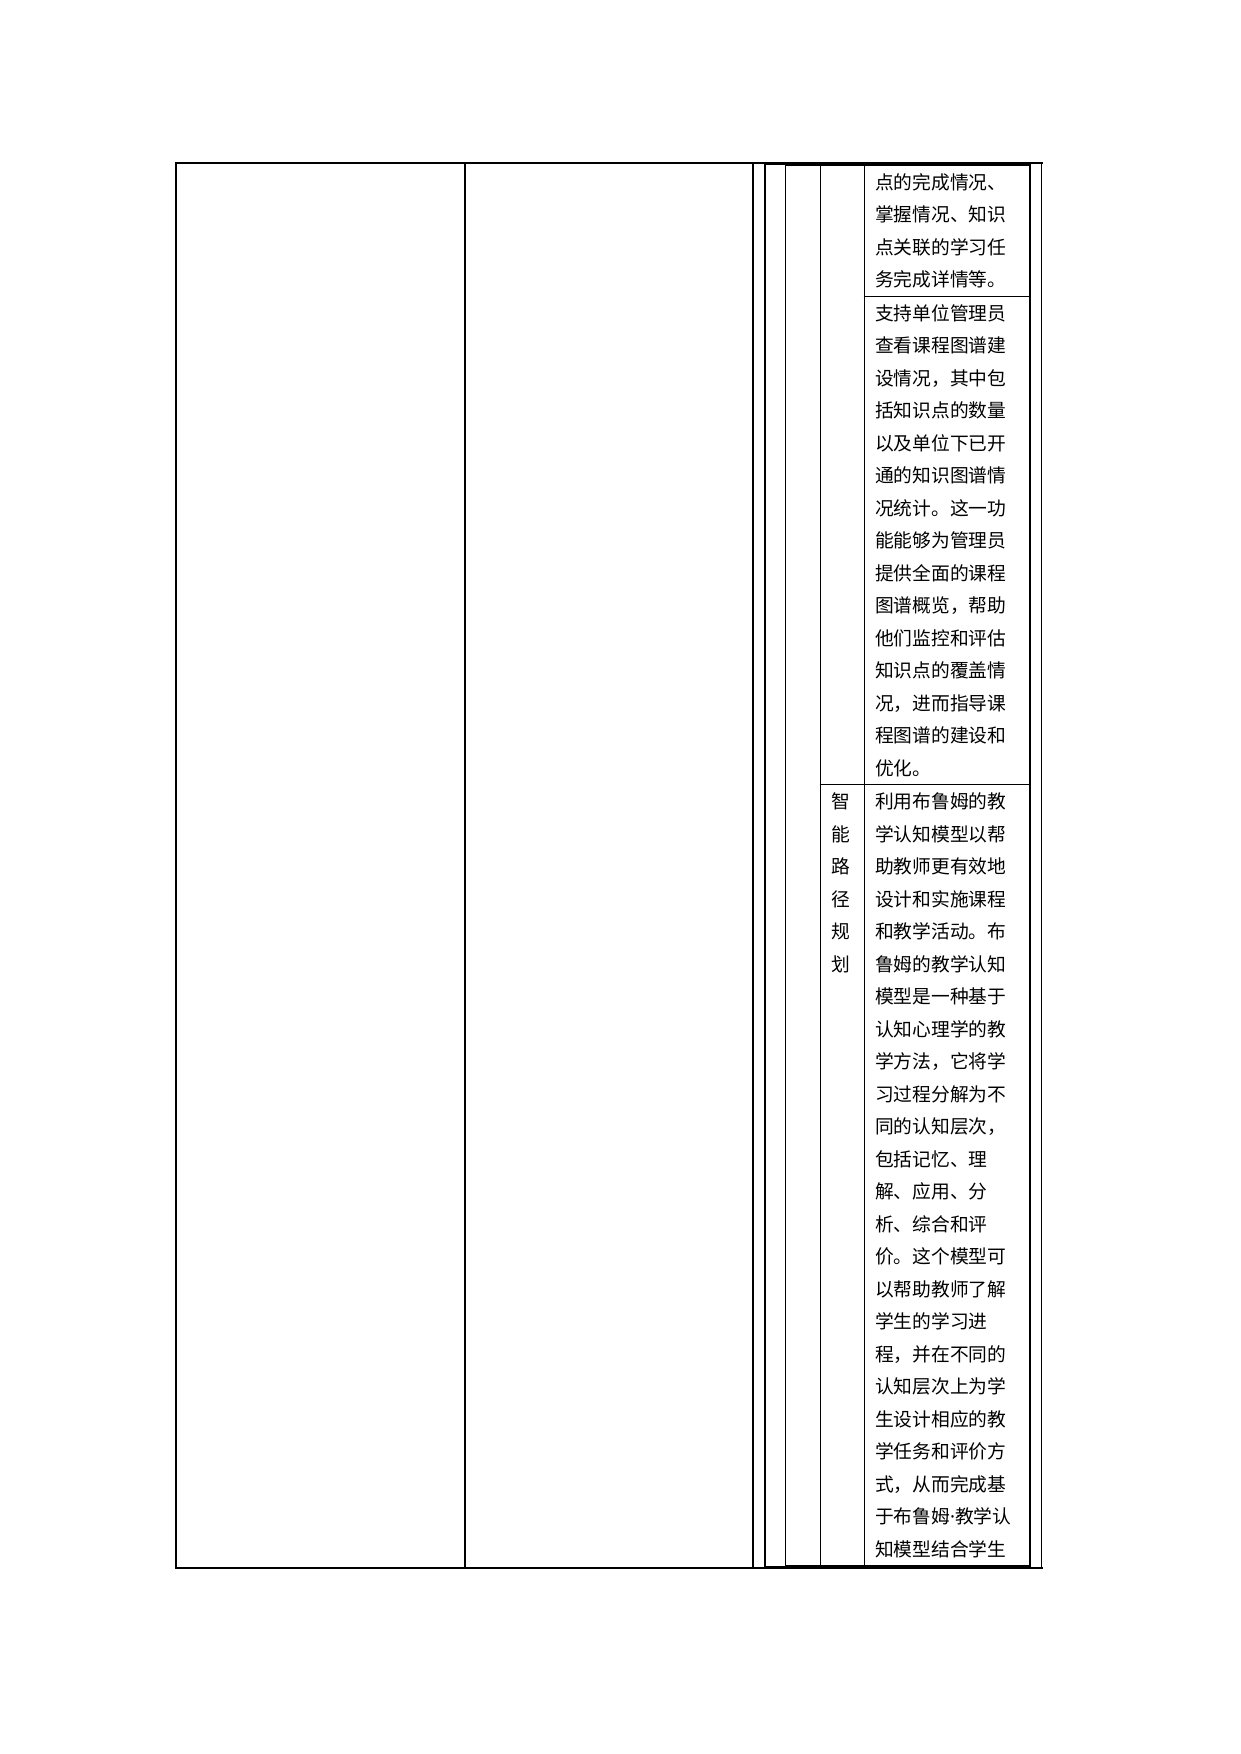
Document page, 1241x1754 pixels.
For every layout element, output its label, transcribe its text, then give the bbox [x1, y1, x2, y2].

table_cell [766, 165, 785, 1566]
table_cell [821, 785, 864, 1565]
table_cell [865, 297, 1029, 784]
table_cell [1031, 164, 1041, 1567]
table_cell [821, 166, 864, 784]
table_cell [865, 166, 1029, 296]
table_cell [466, 164, 752, 1567]
table_cell [754, 164, 764, 1567]
table_cell [786, 166, 820, 1565]
table_cell 1 [177, 164, 464, 1567]
table_cell [865, 785, 1029, 1565]
